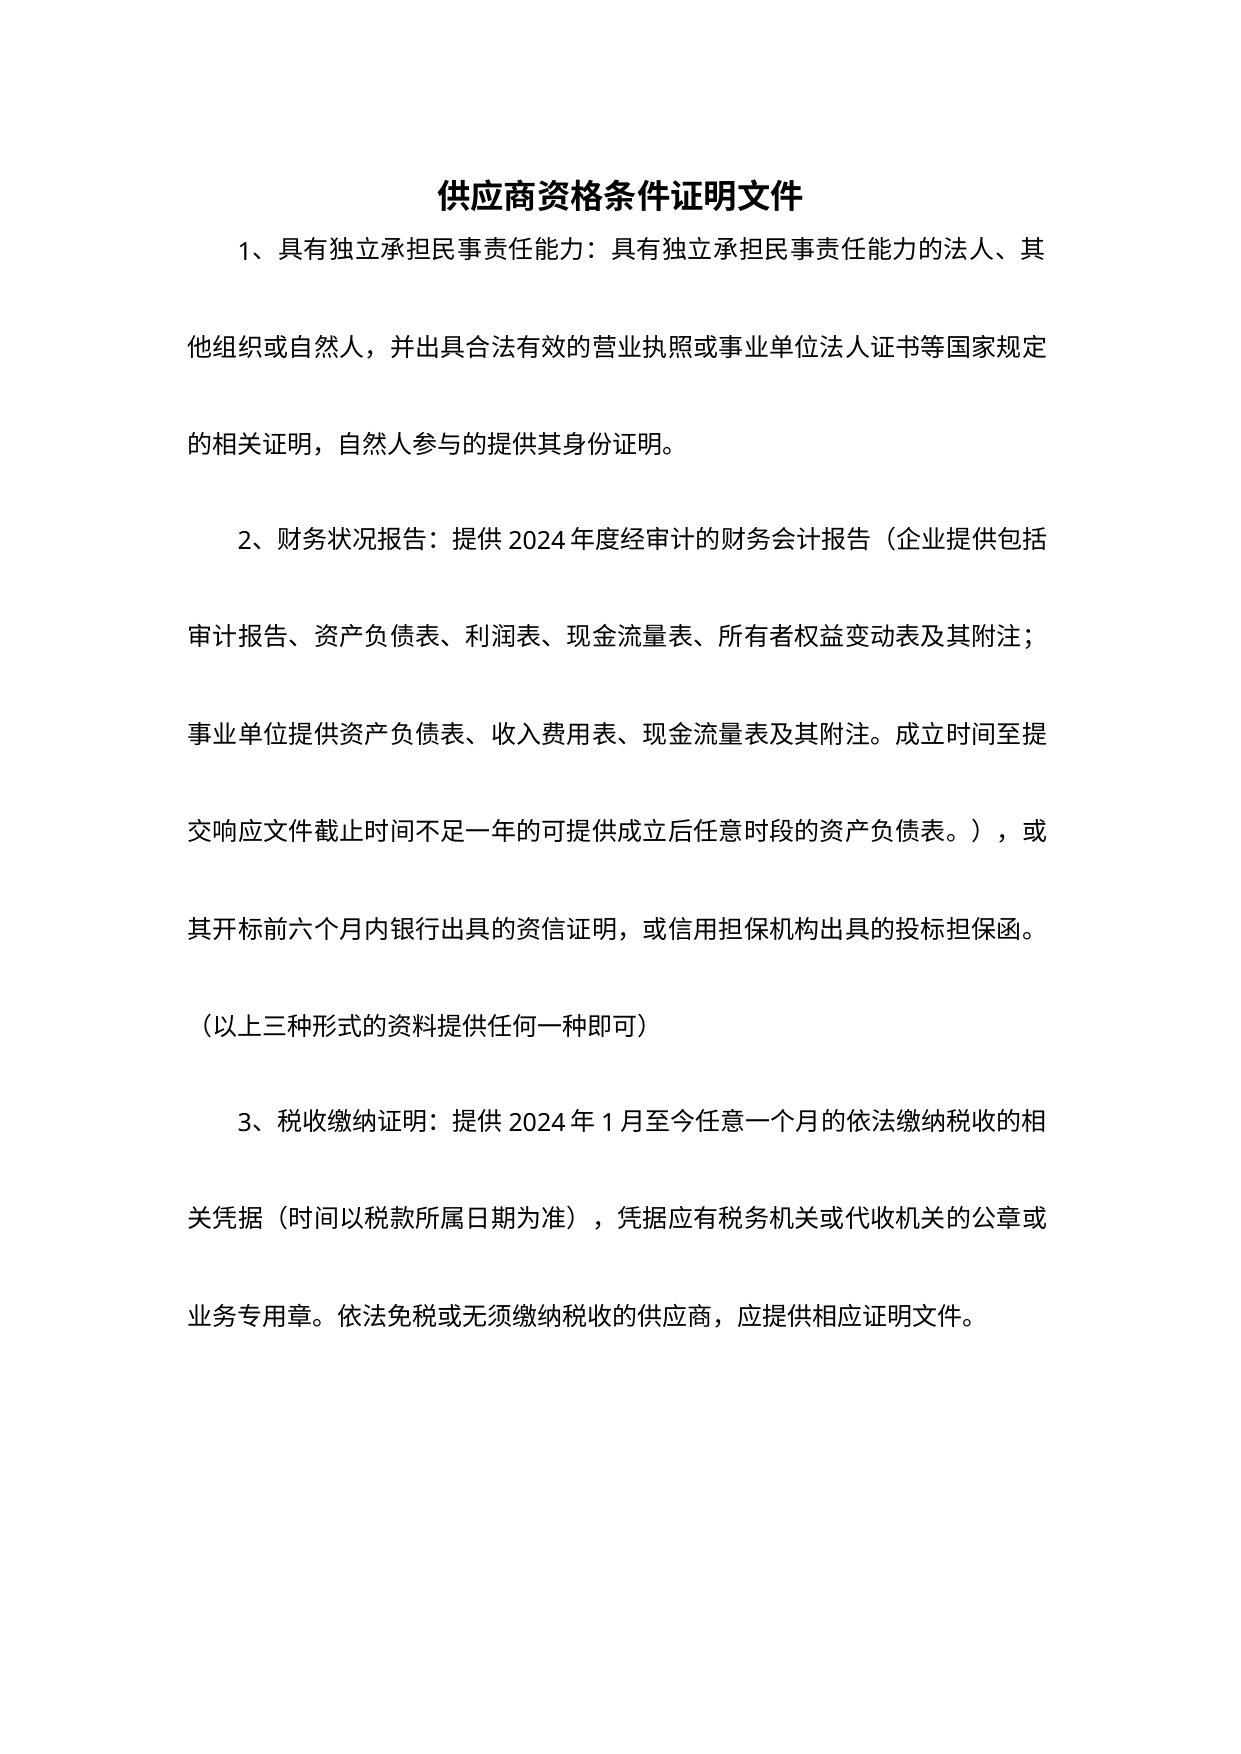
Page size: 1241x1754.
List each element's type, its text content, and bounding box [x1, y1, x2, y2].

text 2、财务状况报告：提供2024年度经审计的财务会计报告（企业提供包括审计报告、资产负债表、利润表、现金流量表、所有者权益变动表及其附注；事业单位提供资产负债表、收入费用表、现金流量表及其附注。成立时间至提交响应文件截止时间不足一年的可提供成立后任意时段的资产负债表。），或其开标前六个月内银行出具的资信证明，或信用担保机构出具的投标担保函。（以上三种形式的资料提供任何一种即可） [187, 516, 1048, 1069]
text 供应商资格条件证明文件 [187, 162, 1053, 227]
text 3、税收缴纳证明：提供2024年1月至今任意一个月的依法缴纳税收的相关凭据（时间以税款所属日期为准），凭据应有税务机关或代收机关的公章或业务专用章。依法免税或无须缴纳税收的供应商，应提供相应证明文件。 [187, 1098, 1048, 1358]
text 1、具有独立承担民事责任能力：具有独立承担民事责任能力的法人、其他组织或自然人，并出具合法有效的营业执照或事业单位法人证书等国家规定的相关证明，自然人参与的提供其身份证明。 [187, 227, 1048, 487]
